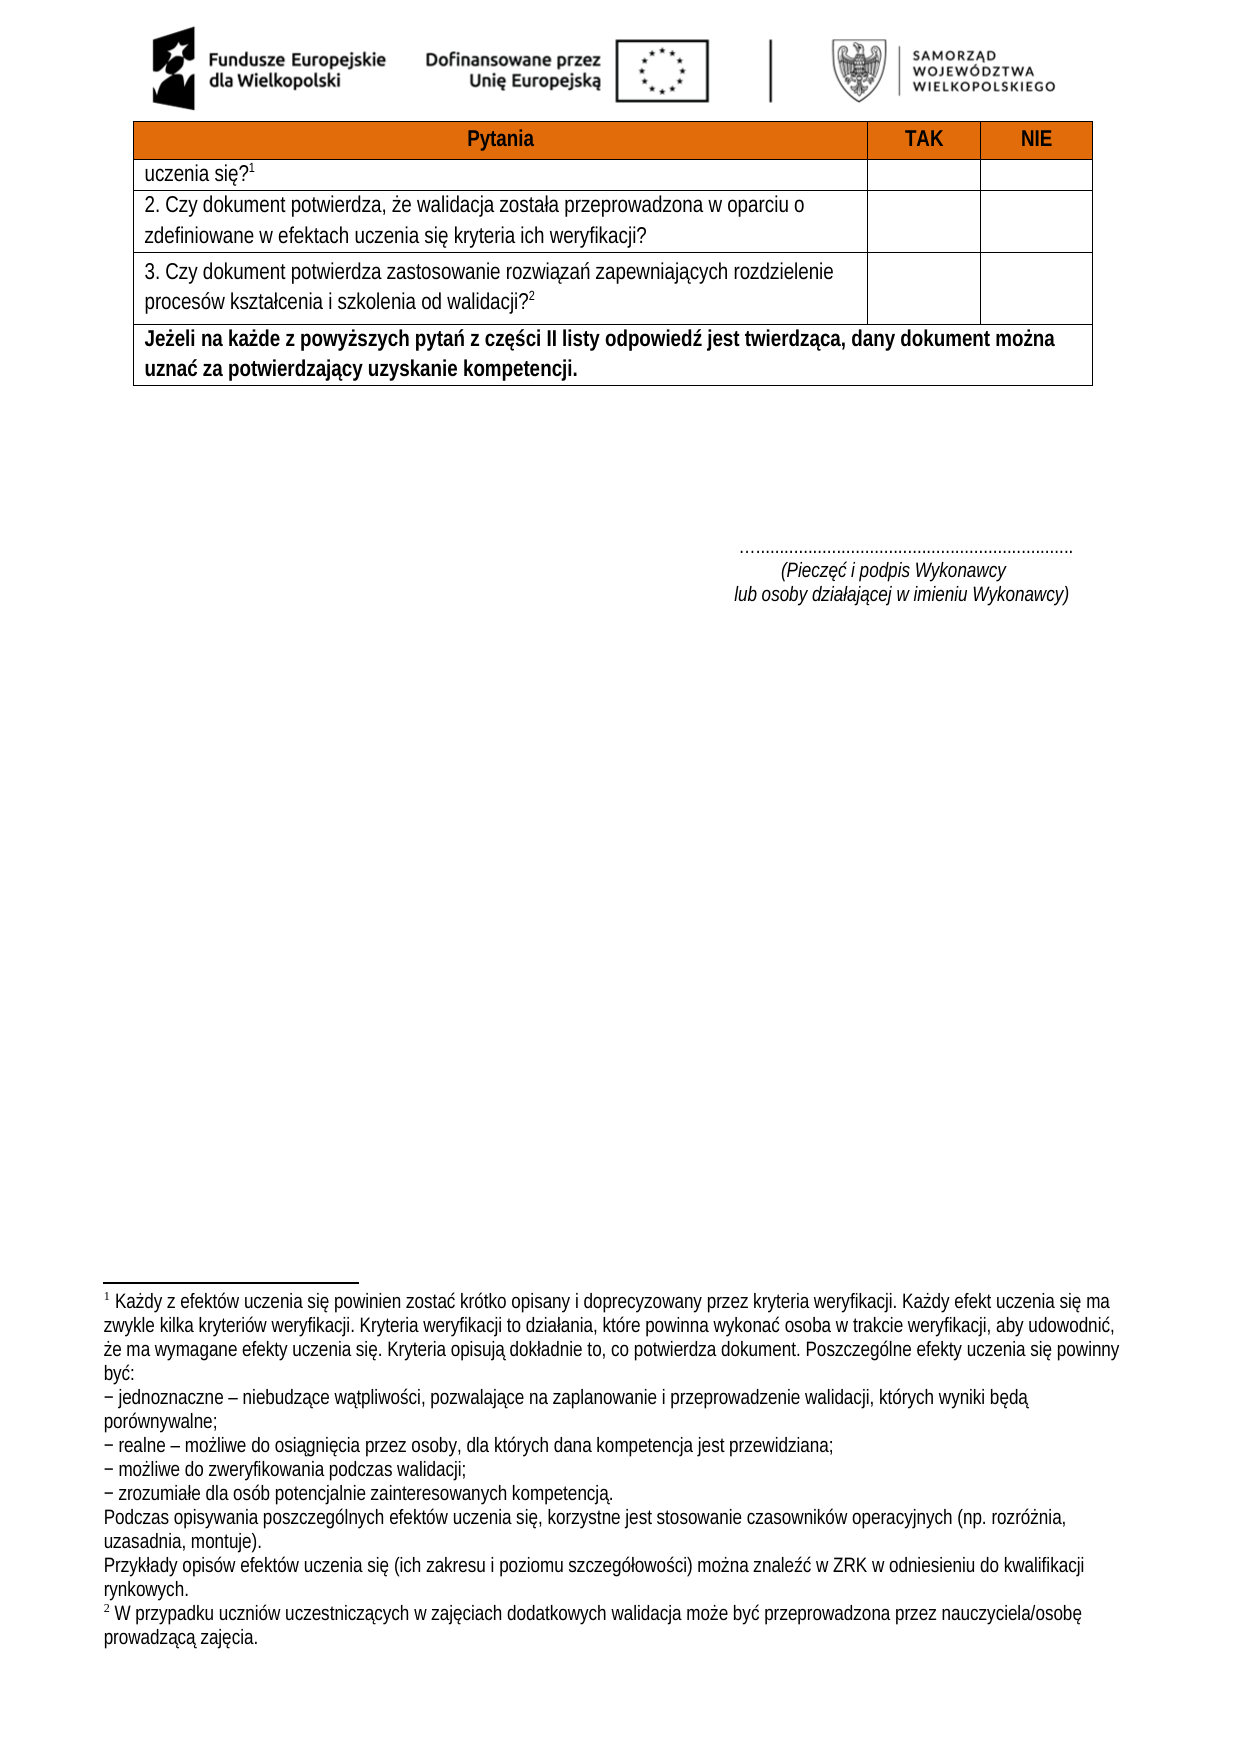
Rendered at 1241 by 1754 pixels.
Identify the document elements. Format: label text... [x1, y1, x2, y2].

table_cell 3. Czy dokument potwierdza zastosowanie rozwiązań zapewniających rozdzielenie procesów kształcenia i szkolenia od walidacji? [134, 253, 867, 323]
table_header TAK [868, 122, 980, 159]
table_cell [134, 160, 867, 190]
text lub osoby działającej w imieniu Wykonawcy) [546, 582, 1122, 606]
table_header NIE [981, 122, 1092, 159]
text …................................................................... [103, 534, 1122, 558]
table_cell 2. Czy dokument potwierdza, że walidacja została przeprowadzona w oparciu o zdefiniowane w efektach uczenia się kryteria ich weryfikacji? [134, 191, 867, 252]
table_cell [868, 191, 980, 252]
table_cell [868, 160, 980, 190]
table_cell [868, 253, 980, 323]
picture [125, 14, 1100, 121]
table_cell [981, 253, 1092, 323]
table_header Pytania [134, 122, 867, 159]
table_cell [981, 160, 1092, 190]
table_cell Jeżeli na każde z powyższych pytań z części II listy odpowiedź jest twierdząca, dany dokument można uznać za potwierdzający uzyskanie kompetencji. [134, 325, 1092, 385]
text (Pieczęć i podpis Wykonawcy [103, 558, 1122, 582]
table_cell [981, 191, 1092, 252]
